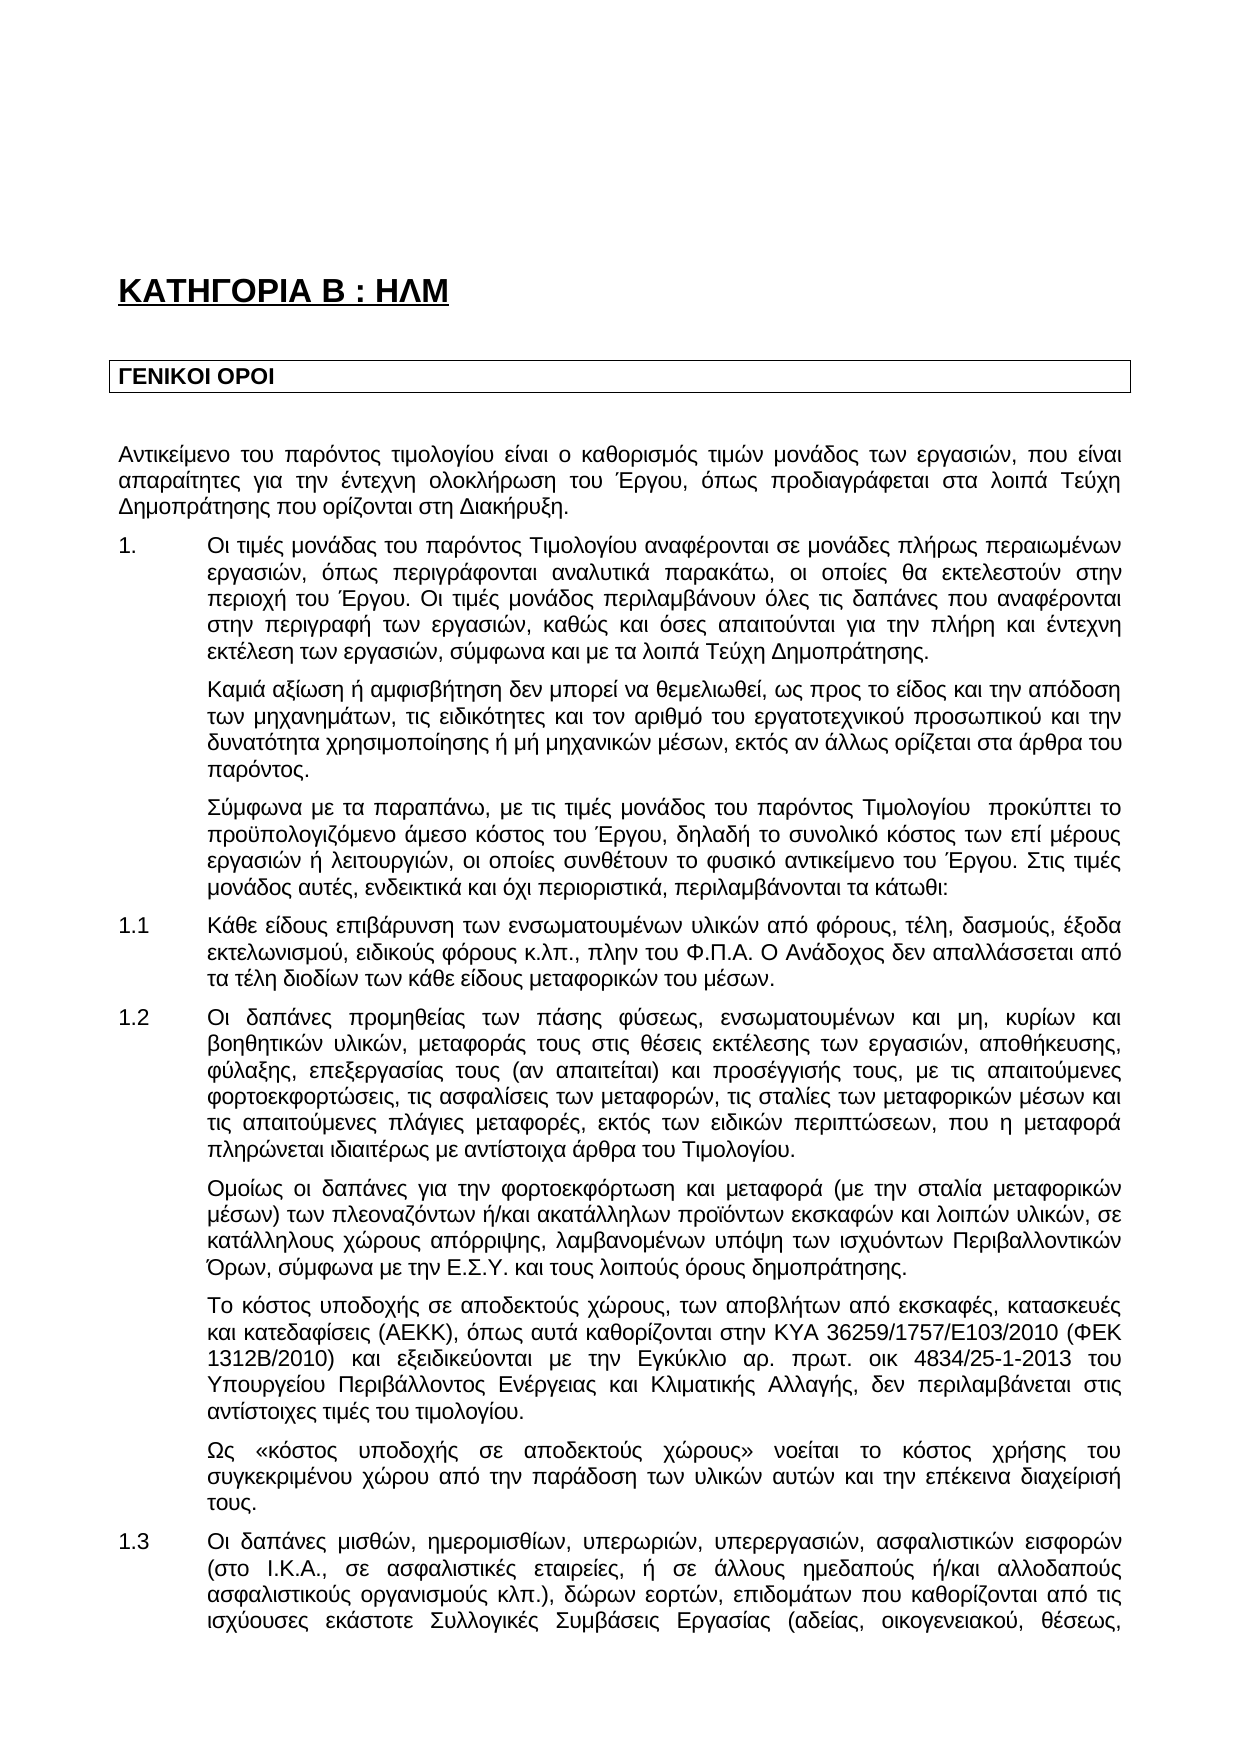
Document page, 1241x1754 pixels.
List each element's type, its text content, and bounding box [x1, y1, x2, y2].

text Σύμφωνα με τα παραπάνω, με τις τιμές μονάδος του παρόντος Τιμολογίου προκύπτει το προϋπολογιζόμενο άμεσο κόστος του Έργου, δηλαδή το συνολικό κόστος των επί μέρους εργασιών ή λειτουργιών, οι οποίες συνθέτουν το φυσικό αντικείμενο του Έργου. Στις τιμές μονάδος αυτές, ενδεικτικά και όχι περιοριστικά, περιλαμβάνονται τα κάτωθι: [207, 794, 1122, 900]
text Ομοίως οι δαπάνες για την φορτοεκφόρτωση και μεταφορά (με την σταλία μεταφορικών μέσων) των πλεοναζόντων ή/και ακατάλληλων προϊόντων εκσκαφών και λοιπών υλικών, σε κατάλληλους χώρους απόρριψης, λαμβανομένων υπόψη των ισχυόντων Περιβαλλοντικών Όρων, σύμφωνα με την Ε.Σ.Υ. και τους λοιπούς όρους δημοπράτησης. [118, 1174, 1122, 1280]
text Ως «κόστος υποδοχής σε αποδεκτούς χώρους» νοείται το κόστος χρήσης του συγκεκριμένου χώρου από την παράδοση των υλικών αυτών και την επέκεινα διαχείρισή τους. [118, 1437, 1122, 1516]
text 1. Οι τιμές μονάδας του παρόντος Τιμολογίου αναφέρονται σε μονάδες πλήρως περαιωμένων εργασιών, όπως περιγράφονται αναλυτικά παρακάτω, οι οποίες θα εκτελεστούν στην περιοχή του Έργου. Οι τιμές μονάδος περιλαμβάνουν όλες τις δαπάνες που αναφέρονται στην περιγραφή των εργασιών, καθώς και όσες απαιτούνται για την πλήρη και έντεχνη εκτέλεση των εργασιών, σύμφωνα και με τα λοιπά Τεύχη Δημοπράτησης. [118, 532, 1122, 664]
text Αντικείμενο του παρόντος τιμολογίου είναι ο καθορισμός τιμών μονάδος των εργασιών, που είναι απαραίτητες για την έντεχνη ολοκλήρωση του Έργου, όπως προδιαγράφεται στα λοιπά Τεύχη Δημοπράτησης που ορίζονται στη Διακήρυξη. [118, 441, 1122, 520]
text 1.1 Κάθε είδους επιβάρυνση των ενσωματουμένων υλικών από φόρους, τέλη, δασμούς, έξοδα εκτελωνισμού, ειδικούς φόρους κ.λπ., πλην του Φ.Π.Α. Ο Ανάδοχος δεν απαλλάσσεται από τα τέλη διοδίων των κάθε είδους μεταφορικών του μέσων. [118, 912, 1122, 991]
text Καμιά αξίωση ή αμφισβήτηση δεν μπορεί να θεμελιωθεί, ως προς το είδος και την απόδοση των μηχανημάτων, τις ειδικότητες και τον αριθμό του εργατοτεχνικού προσωπικού και την δυνατότητα χρησιμοποίησης ή μή μηχανικών μέσων, εκτός αν άλλως ορίζεται στα άρθρα του παρόντος. [207, 676, 1122, 782]
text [118, 1528, 1122, 1634]
text Το κόστος υποδοχής σε αποδεκτούς χώρους, των αποβλήτων από εκσκαφές, κατασκευές και κατεδαφίσεις (ΑΕΚΚ), όπως αυτά καθορίζονται στην ΚΥΑ 36259/1757/Ε103/2010 (ΦΕΚ 1312Β/2010) και εξειδικεύονται με την Εγκύκλιο αρ. πρωτ. οικ 4834/25-1-2013 του Υπουργείου Περιβάλλοντος Ενέργειας και Κλιματικής Αλλαγής, δεν περιλαμβάνεται στις αντίστοιχες τιμές του τιμολογίου. [118, 1292, 1122, 1424]
text 1.2 Οι δαπάνες προμηθείας των πάσης φύσεως, ενσωματουμένων και μη, κυρίων και βοηθητικών υλικών, μεταφοράς τους στις θέσεις εκτέλεσης των εργασιών, αποθήκευσης, φύλαξης, επεξεργασίας τους (αν απαιτείται) και προσέγγισής τους, με τις απαιτούμενες φορτοεκφορτώσεις, τις ασφαλίσεις των μεταφορών, τις σταλίες των μεταφορικών μέσων και τις απαιτούμενες πλάγιες μεταφορές, εκτός των ειδικών περιπτώσεων, που η μεταφορά πληρώνεται ιδιαιτέρως με αντίστοιχα άρθρα του Τιμολογίου. [118, 1004, 1122, 1162]
text ΚΑΤΗΓΟΡΙΑ Β : ΗΛΜ [118, 271, 1169, 309]
subtitle ΓΕΝΙΚΟΙ ΟΡΟΙ [110, 361, 1130, 392]
